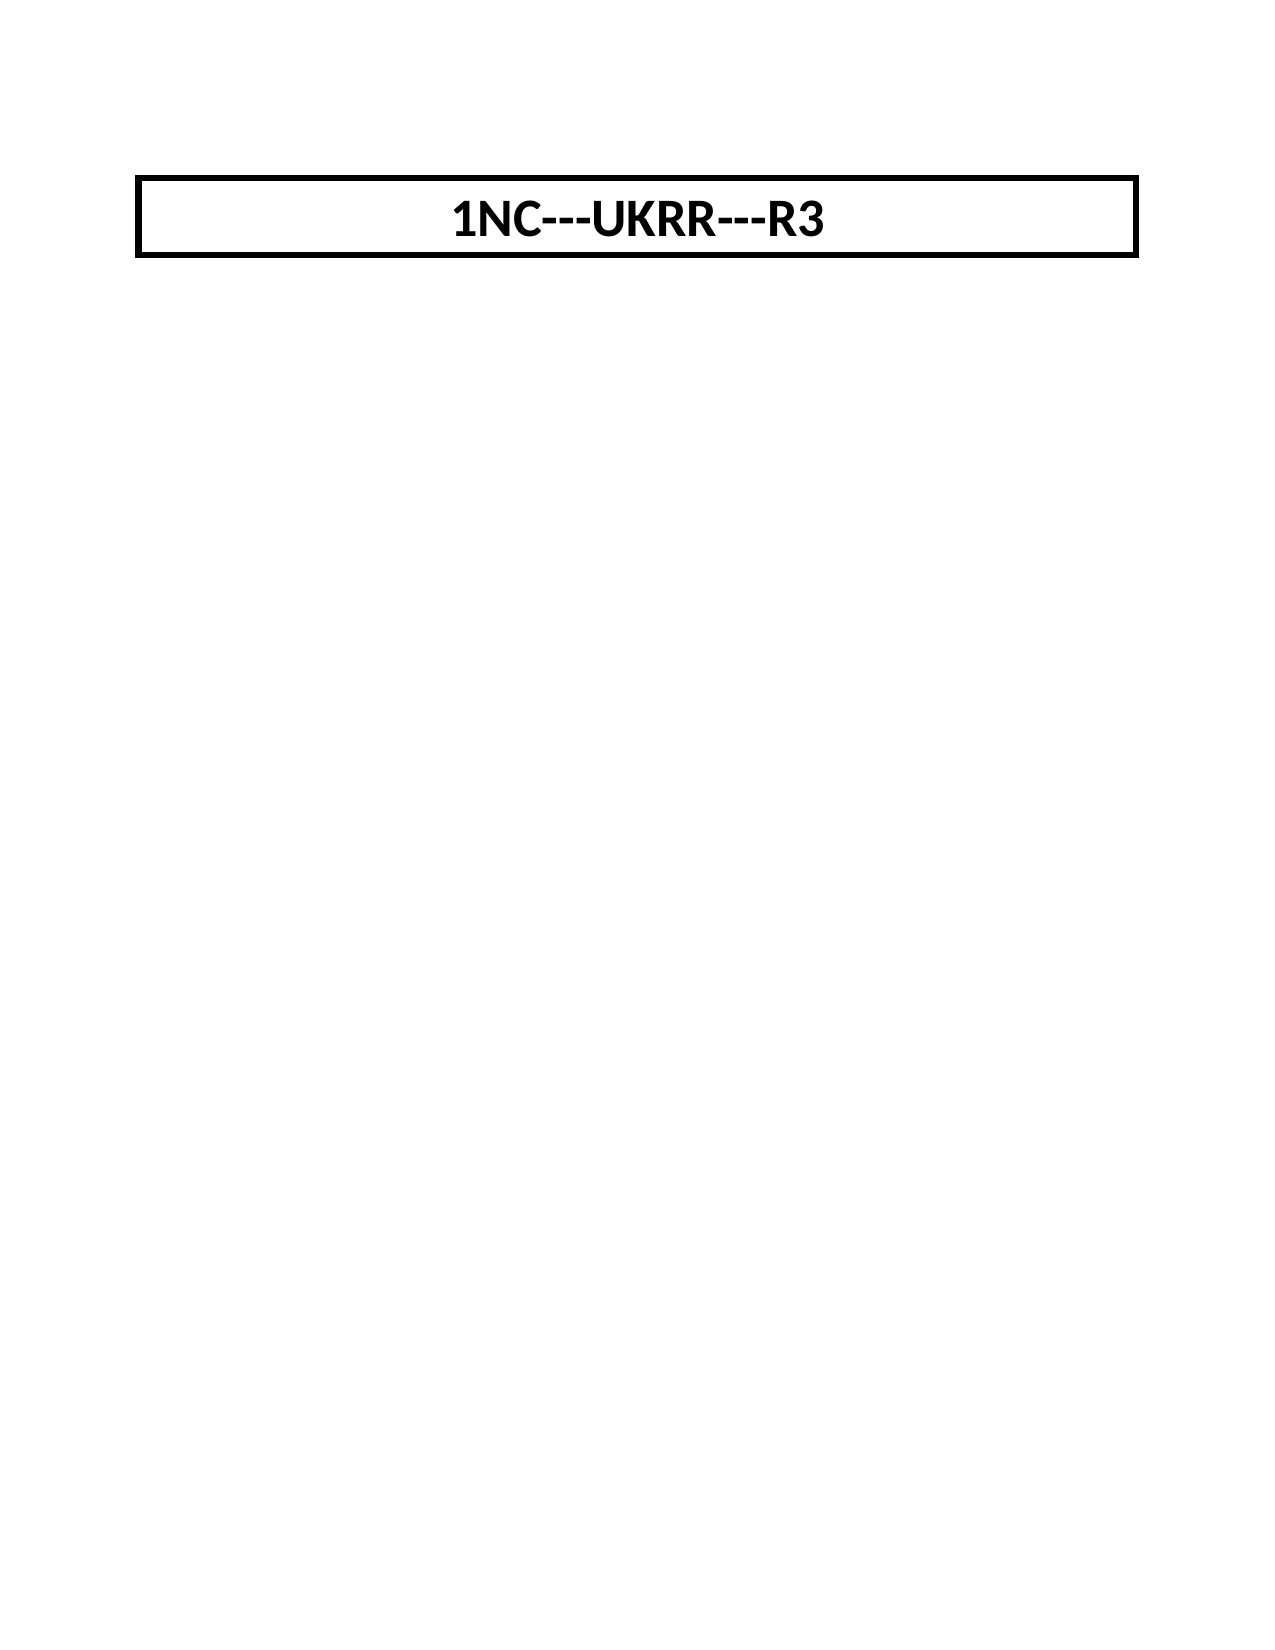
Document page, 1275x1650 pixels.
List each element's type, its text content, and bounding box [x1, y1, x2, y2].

subtitle 1NC---UKRR---R3 [142, 181, 1133, 252]
